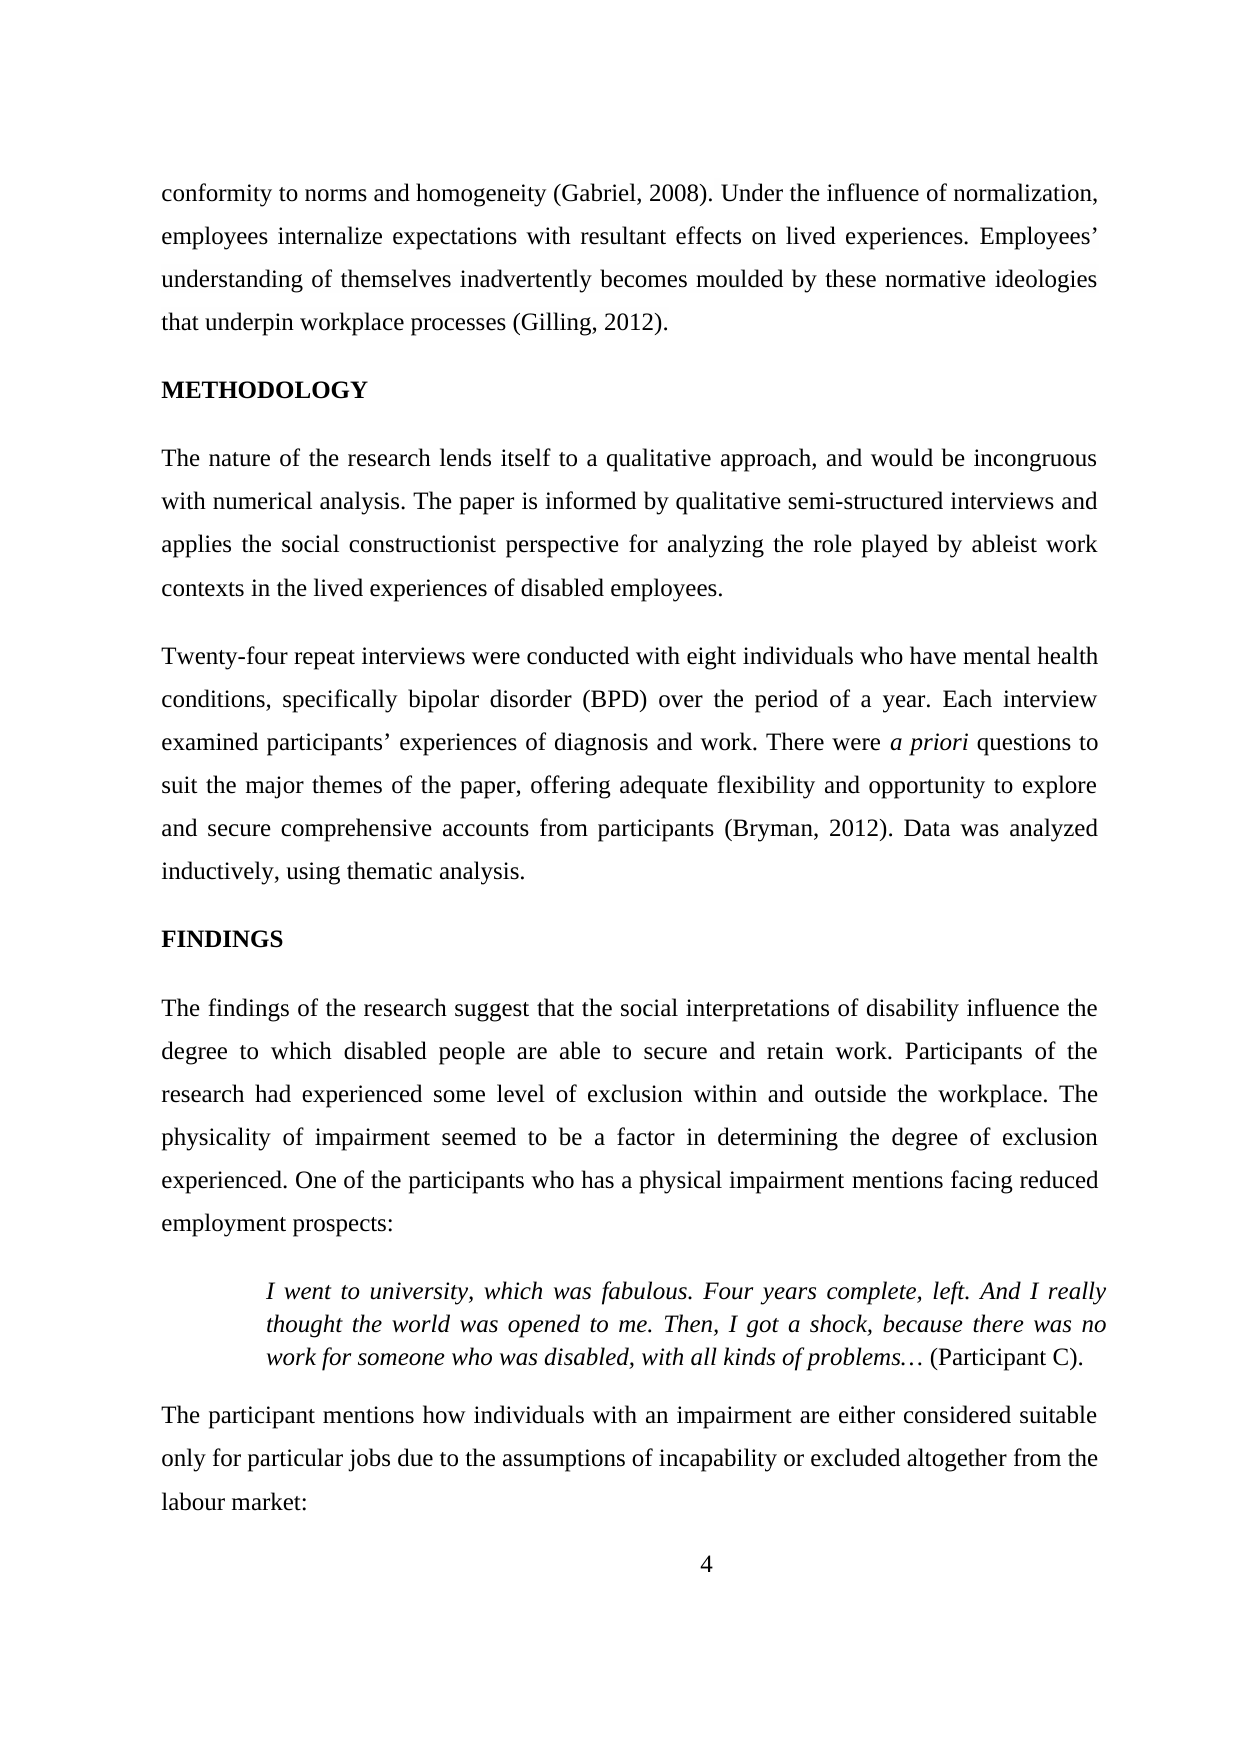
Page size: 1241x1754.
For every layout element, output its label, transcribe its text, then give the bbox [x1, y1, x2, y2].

text I went to university, which was fabulous. Four years complete, left. And I really thought the world was opened to me. Then, I got a shock, because there was no work for someone who was disabled, with all kinds of problems… (Participant C). [266, 1276, 1110, 1371]
text The findings of the research suggest that the social interpretations of disability influence the degree to which disabled people are able to secure and retain work. Participants of the research had experienced some level of exclusion within and outside the workplace. The physicality of impairment seemed to be a factor in determining the degree of exclusion experienced. One of the participants who has a physical impairment mentions facing reduced employment prospects: [161, 993, 1099, 1237]
text The nature of the research lends itself to a qualitative approach, and would be incongruous with numerical analysis. The paper is informed by qualitative semi-structured interviews and applies the social constructionist perspective for analyzing the role played by ableist work contexts in the lived experiences of disabled employees. [161, 443, 1099, 601]
text The participant mentions how individuals with an impairment are either considered suitable only for particular jobs due to the assumptions of incapability or excluded altogether from the labour market: [161, 1400, 1099, 1515]
text METHODOLOGY [161, 375, 1099, 404]
text FINDINGS [161, 924, 1099, 953]
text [161, 178, 1099, 264]
text Twenty-four repeat interviews were conducted with eight individuals who have mental health conditions, specifically bipolar disorder (BPD) over the period of a year. Each interview examined participants’ experiences of diagnosis and work. There were a priori questions to suit the major themes of the paper, offering adequate flexibility and opportunity to explore and secure comprehensive accounts from participants (Bryman, 2012). Data was analyzed inductively, using thematic analysis. [161, 641, 1099, 885]
